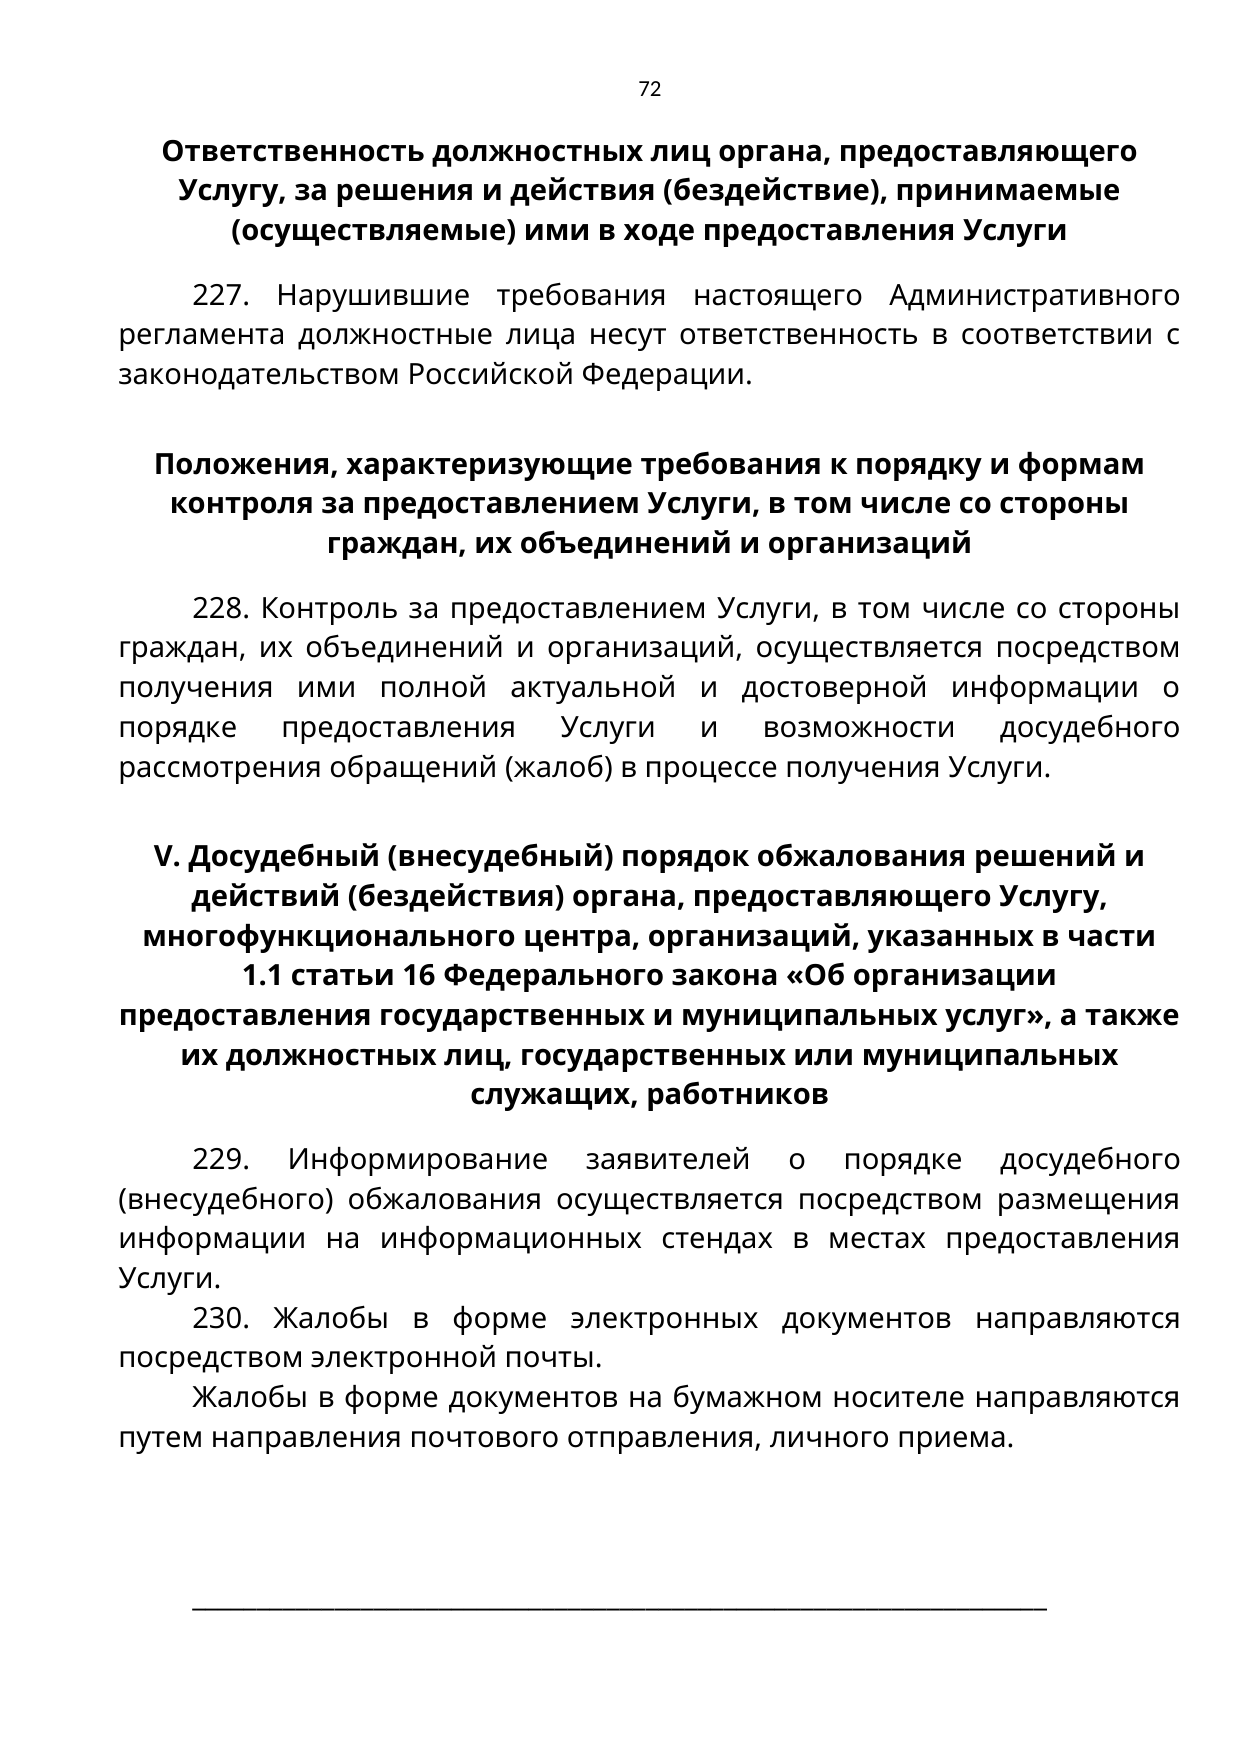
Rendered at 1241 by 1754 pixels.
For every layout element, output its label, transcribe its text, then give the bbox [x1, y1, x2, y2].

text Положения, характеризующие требования к порядку и формам контроля за предоставлением Услуги, в том числе со стороны граждан, их объединений и организаций [118, 443, 1181, 562]
text 230. Жалобы в форме электронных документов направляются посредством электронной почты. [118, 1297, 1181, 1376]
text 229. Информирование заявителей о порядке досудебного (внесудебного) обжалования осуществляется посредством размещения информации на информационных стендах в местах предоставления Услуги. [118, 1138, 1181, 1297]
text V. Досудебный (внесудебный) порядок обжалования решений и действий (бездействия) органа, предоставляющего Услугу, многофункционального центра, организаций, указанных в части 1.1 статьи 16 Федерального закона «Об организации предоставления государственных и муниципальных услуг», а также их должностных лиц, государственных или муниципальных служащих, работников [118, 836, 1181, 1113]
text Ответственность должностных лиц органа, предоставляющего Услугу, за решения и действия (бездействие), принимаемые (осуществляемые) ими в ходе предоставления Услуги [118, 130, 1181, 249]
text Жалобы в форме документов на бумажном носителе направляются путем направления почтового отправления, личного приема. [118, 1376, 1181, 1456]
text __________________________________________________________________ [118, 1575, 1181, 1614]
text 227. Нарушившие требования настоящего Административного регламента должностные лица несут ответственность в соответствии с законодательством Российской Федерации. [118, 274, 1181, 393]
text 228. Контроль за предоставлением Услуги, в том числе со стороны граждан, их объединений и организаций, осуществляется посредством получения ими полной актуальной и достоверной информации о порядке предоставления Услуги и возможности досудебного рассмотрения обращений (жалоб) в процессе получения Услуги. [118, 587, 1181, 786]
